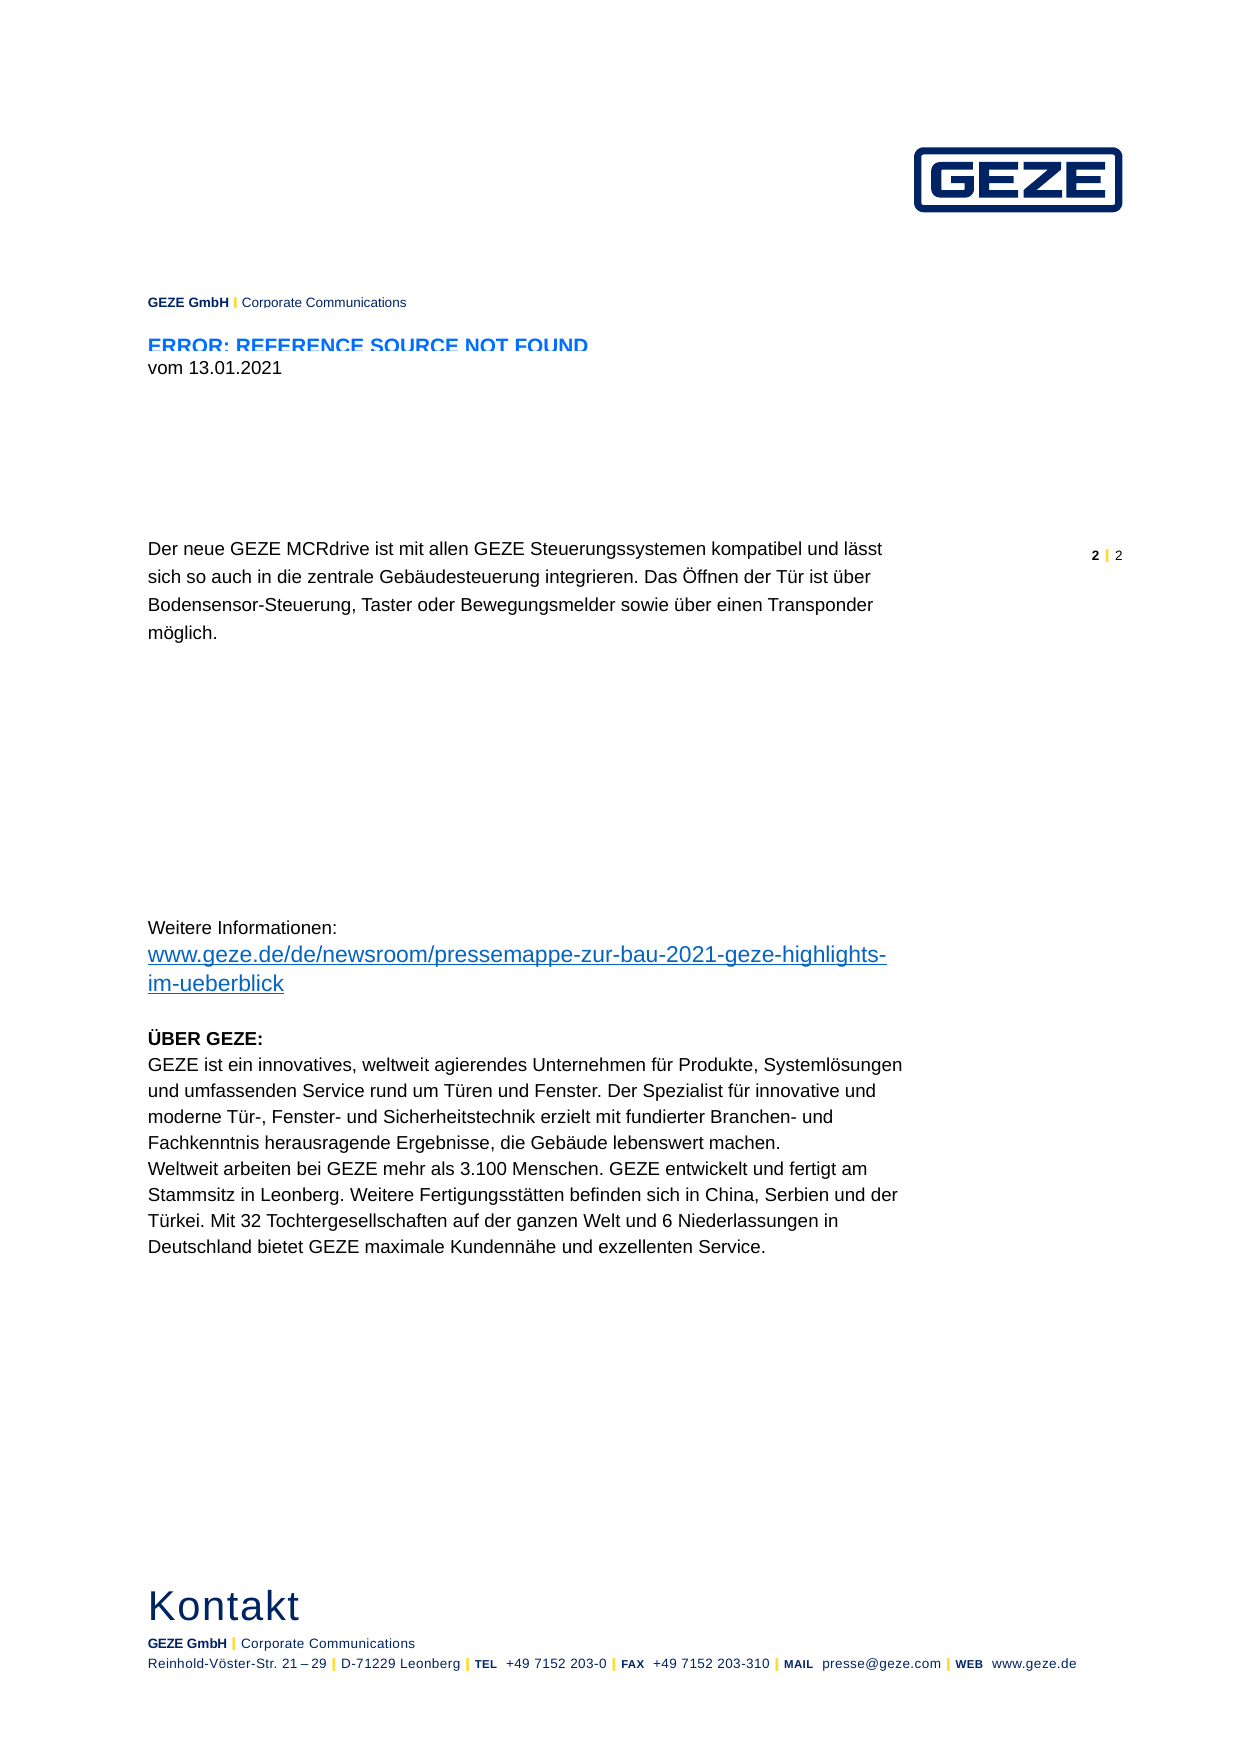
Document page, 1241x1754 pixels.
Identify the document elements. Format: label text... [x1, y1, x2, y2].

text Weltweit arbeiten bei GEZE mehr als 3.100 Menschen. GEZE entwickelt und fertigt am Stammsitz in Leonberg. Weitere Fertigungsstätten befinden sich in China, Serbien und der Türkei. Mit 32 Tochtergesellschaften auf der ganzen Welt und 6 Niederlassungen in Deutschland bietet GEZE maximale Kundennähe und exzellenten Service. [148, 1153, 915, 1257]
text ÜBER GEZE: [148, 1023, 915, 1049]
text www.geze.de/de/newsroom/pressemappe-zur-bau-2021-geze-highlights-im-ueberblick [148, 938, 915, 997]
text Weitere Informationen: [148, 912, 915, 938]
text GEZE ist ein innovatives, weltweit agierendes Unternehmen für Produkte, Systemlösungen und umfassenden Service rund um Türen und Fenster. Der Spezialist für innovative und moderne Tür-, Fenster- und Sicherheitstechnik erzielt mit fundierter Branchen- und Fachkenntnis herausragende Ergebnisse, die Gebäude lebenswert machen. [148, 1049, 915, 1153]
text Der neue GEZE MCRdrive ist mit allen GEZE Steuerungssystemen kompatibel und lässt sich so auch in die zentrale Gebäudesteuerung integrieren. Das Öffnen der Tür ist über Bodensensor-Steuerung, Taster oder Bewegungsmelder sowie über einen Transponder möglich. [148, 538, 915, 643]
